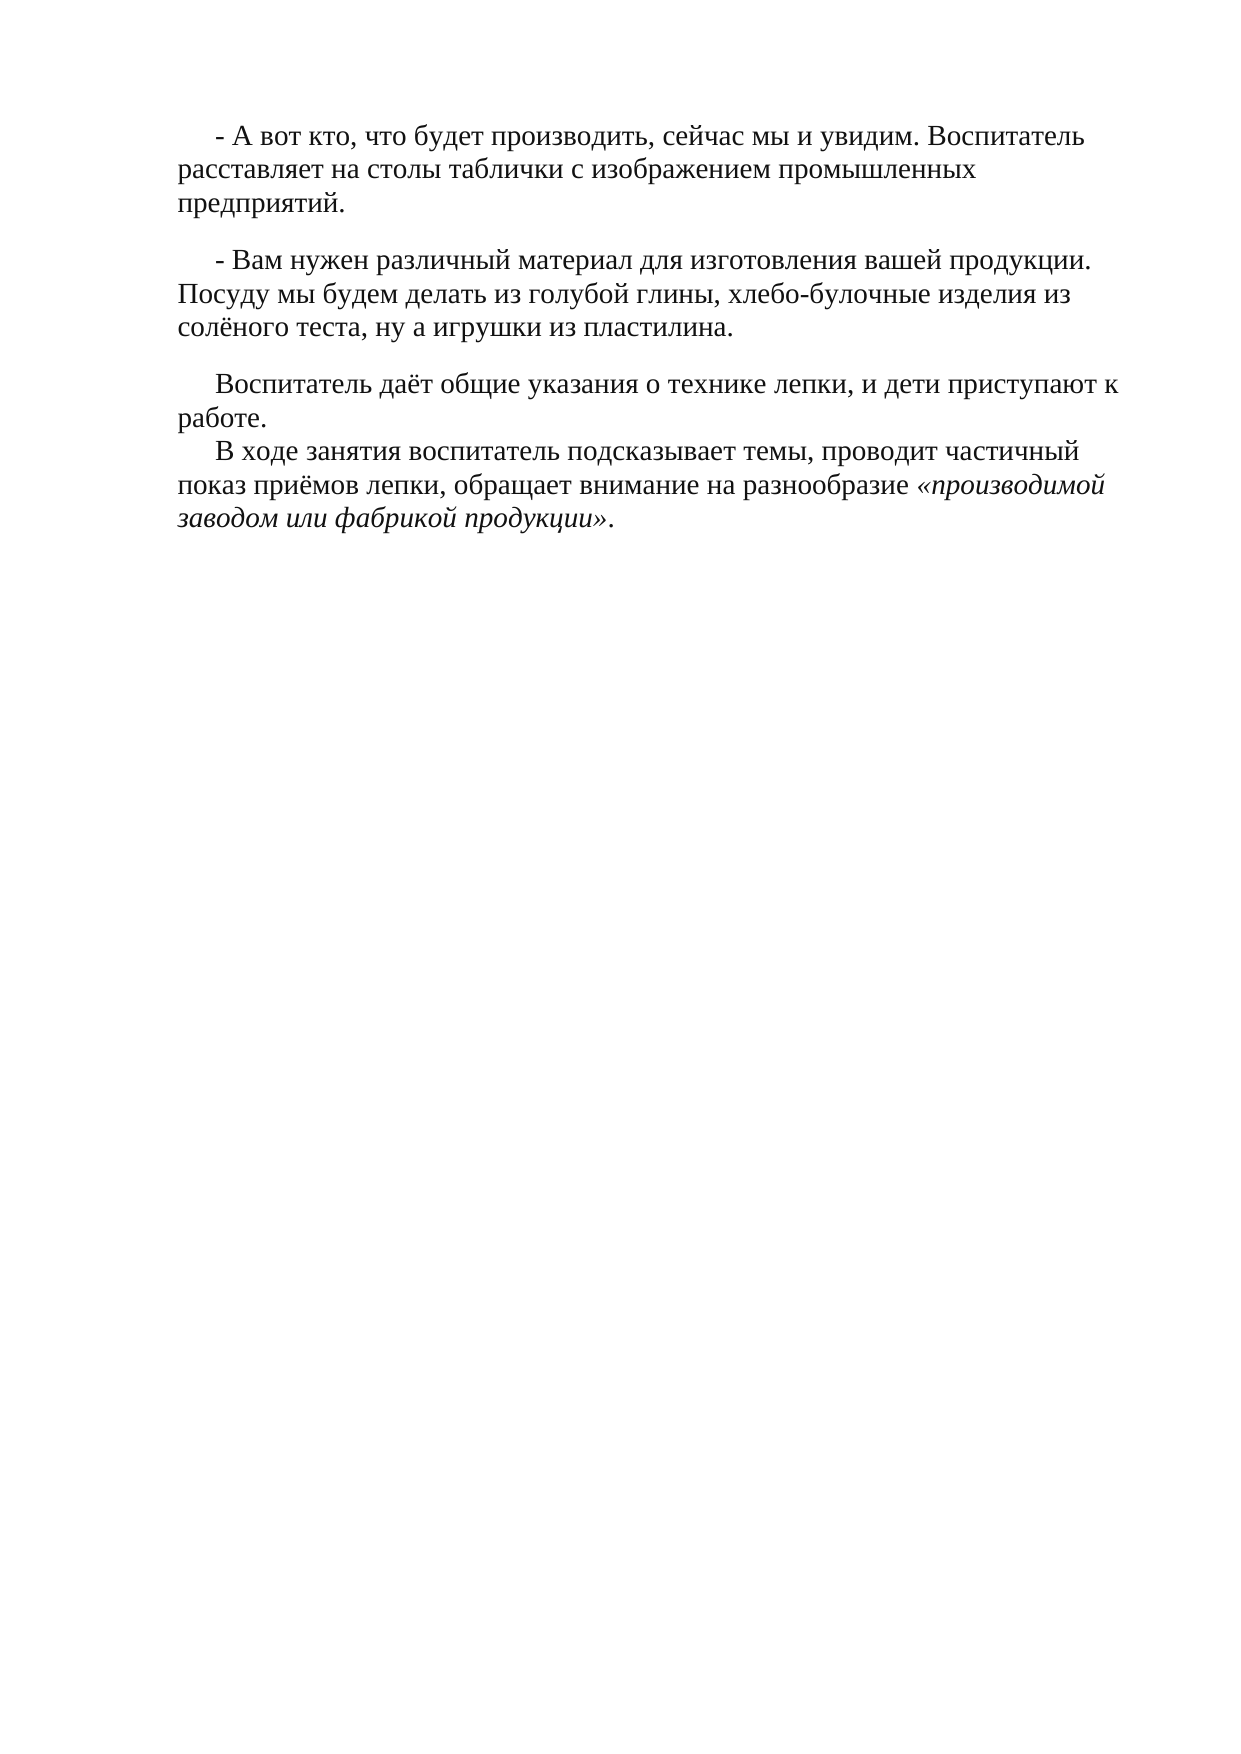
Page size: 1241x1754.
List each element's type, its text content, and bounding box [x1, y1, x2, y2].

text В ходе занятия воспитатель подсказывает темы, проводит частичный показ приёмов лепки, обращает внимание на разнообразие «производимой заводом или фабрикой продукции». [177, 433, 1152, 534]
text Воспитатель даёт общие указания о технике лепки, и дети приступают к работе. [177, 366, 1152, 433]
text - Вам нужен различный материал для изготовления вашей продукции. Посуду мы будем делать из голубой глины, хлебо-булочные изделия из солёного теста, ну а игрушки из пластилина. [177, 242, 1152, 343]
text - А вот кто, что будет производить, сейчас мы и увидим. Воспитатель расставляет на столы таблички с изображением промышленных предприятий. [177, 118, 1152, 219]
